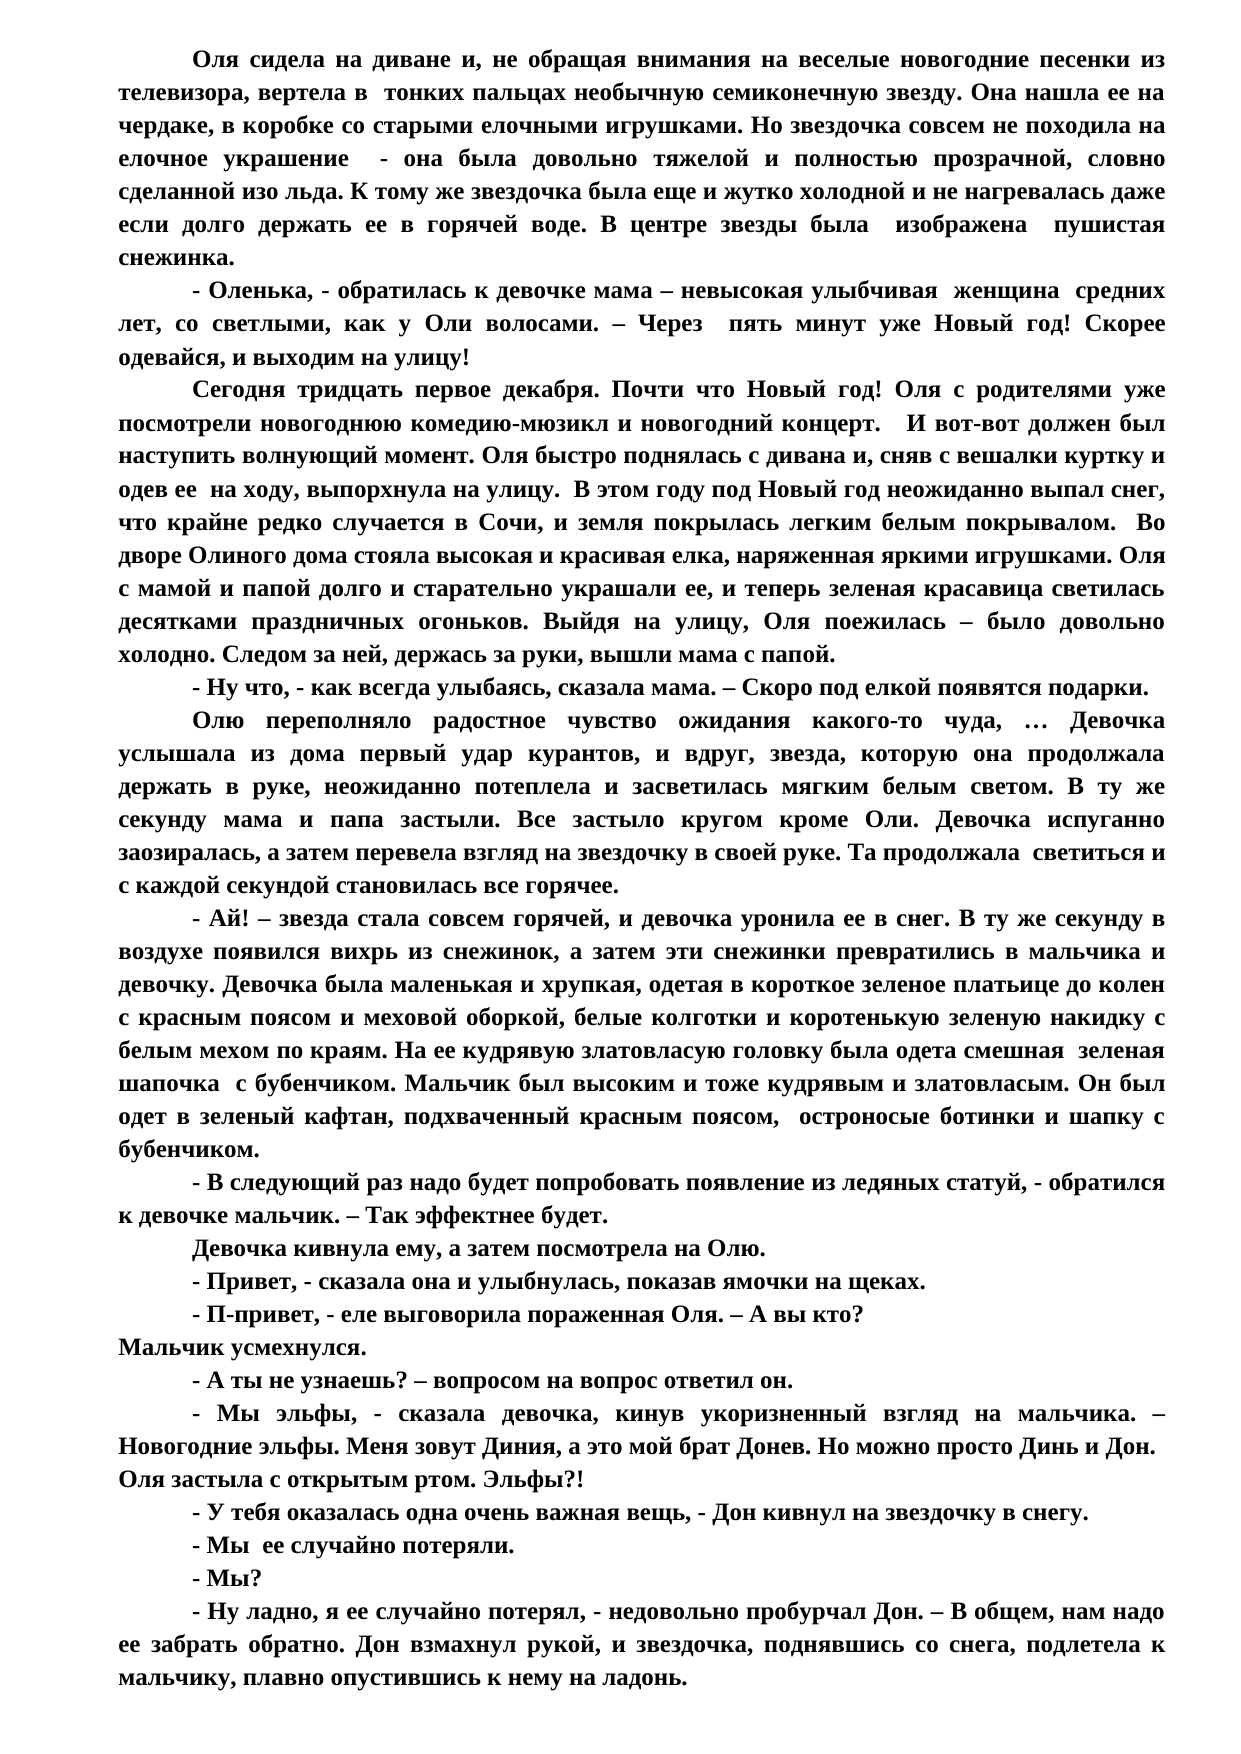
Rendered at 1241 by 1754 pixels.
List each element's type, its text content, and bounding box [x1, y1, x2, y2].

text Оля сидела на диване и, не обращая внимания на веселые новогодние песенки из телевизора, вертела в тонких пальцах необычную семиконечную звезду. Она нашла ее на чердаке, в коробке со старыми елочными игрушками. Но звездочка совсем не походила на елочное украшение - она была довольно тяжелой и полностью прозрачной, словно сделанной изо льда. К тому же звездочка была еще и жутко холодной и не нагревалась даже если долго держать ее в горячей воде. В центре звезды была изображена пушистая снежинка. [118, 44, 1167, 271]
text Оля застыла с открытым ртом. Эльфы?! [118, 1464, 1167, 1493]
text Девочка кивнула ему, а затем посмотрела на Олю. [118, 1233, 1167, 1262]
text Олю переполняло радостное чувство ожидания какого-то чуда, … Девочка услышала из дома первый удар курантов, и вдруг, звезда, которую она продолжала держать в руке, неожиданно потеплела и засветилась мягким белым светом. В ту же секунду мама и папа застыли. Все застыло кругом кроме Оли. Девочка испуганно заозиралась, а затем перевела взгляд на звездочку в своей руке. Та продолжала светиться и с каждой секундой становилась все горячее. [118, 705, 1167, 899]
text - П-привет, - еле выговорила пораженная Оля. – А вы кто? [118, 1299, 1167, 1328]
text - У тебя оказалась одна очень важная вещь, - Дон кивнул на звездочку в снегу. [118, 1497, 1167, 1526]
text - Оленька, - обратилась к девочке мама – невысокая улыбчивая женщина средних лет, со светлыми, как у Оли волосами. – Через пять минут уже Новый год! Скорее одевайся, и выходим на улицу! [118, 276, 1167, 370]
text - Мы? [118, 1563, 1167, 1592]
text - В следующий раз надо будет попробовать появление из ледяных статуй, - обратился к девочке мальчик. – Так эффектнее будет. [118, 1167, 1167, 1229]
text - Ну ладно, я ее случайно потерял, - недовольно пробурчал Дон. – В общем, нам надо ее забрать обратно. Дон взмахнул рукой, и звездочка, поднявшись со снега, подлетела к мальчику, плавно опустившись к нему на ладонь. [118, 1596, 1167, 1691]
text - Мы эльфы, - сказала девочка, кинув укоризненный взгляд на мальчика. – Новогодние эльфы. Меня зовут Диния, а это мой брат Донев. Но можно просто Динь и Дон. [118, 1398, 1167, 1460]
text Мальчик усмехнулся. [118, 1332, 1167, 1361]
text - Ну что, - как всегда улыбаясь, сказала мама. – Скоро под елкой появятся подарки. [118, 672, 1167, 701]
text - Привет, - сказала она и улыбнулась, показав ямочки на щеках. [118, 1266, 1167, 1295]
text Сегодня тридцать первое декабря. Почти что Новый год! Оля с родителями уже посмотрели новогоднюю комедию-мюзикл и новогодний концерт. И вот-вот должен был наступить волнующий момент. Оля быстро поднялась с дивана и, сняв с вешалки куртку и одев ее на ходу, выпорхнула на улицу. В этом году под Новый год неожиданно выпал снег, что крайне редко случается в Сочи, и земля покрылась легким белым покрывалом. Во дворе Олиного дома стояла высокая и красивая елка, наряженная яркими игрушками. Оля с мамой и папой долго и старательно украшали ее, и теперь зеленая красавица светилась десятками праздничных огоньков. Выйдя на улицу, Оля поежилась – было довольно холодно. Следом за ней, держась за руки, вышли мама с папой. [118, 374, 1167, 667]
text - А ты не узнаешь? – вопросом на вопрос ответил он. [118, 1365, 1167, 1394]
text - Мы ее случайно потеряли. [118, 1530, 1167, 1559]
text - Ай! – звезда стала совсем горячей, и девочка уронила ее в снег. В ту же секунду в воздухе появился вихрь из снежинок, а затем эти снежинки превратились в мальчика и девочку. Девочка была маленькая и хрупкая, одетая в короткое зеленое платьице до колен с красным поясом и меховой оборкой, белые колготки и коротенькую зеленую накидку с белым мехом по краям. На ее кудрявую златовласую головку была одета смешная зеленая шапочка с бубенчиком. Мальчик был высоким и тоже кудрявым и златовласым. Он был одет в зеленый кафтан, подхваченный красным поясом, остроносые ботинки и шапку с бубенчиком. [118, 903, 1167, 1163]
